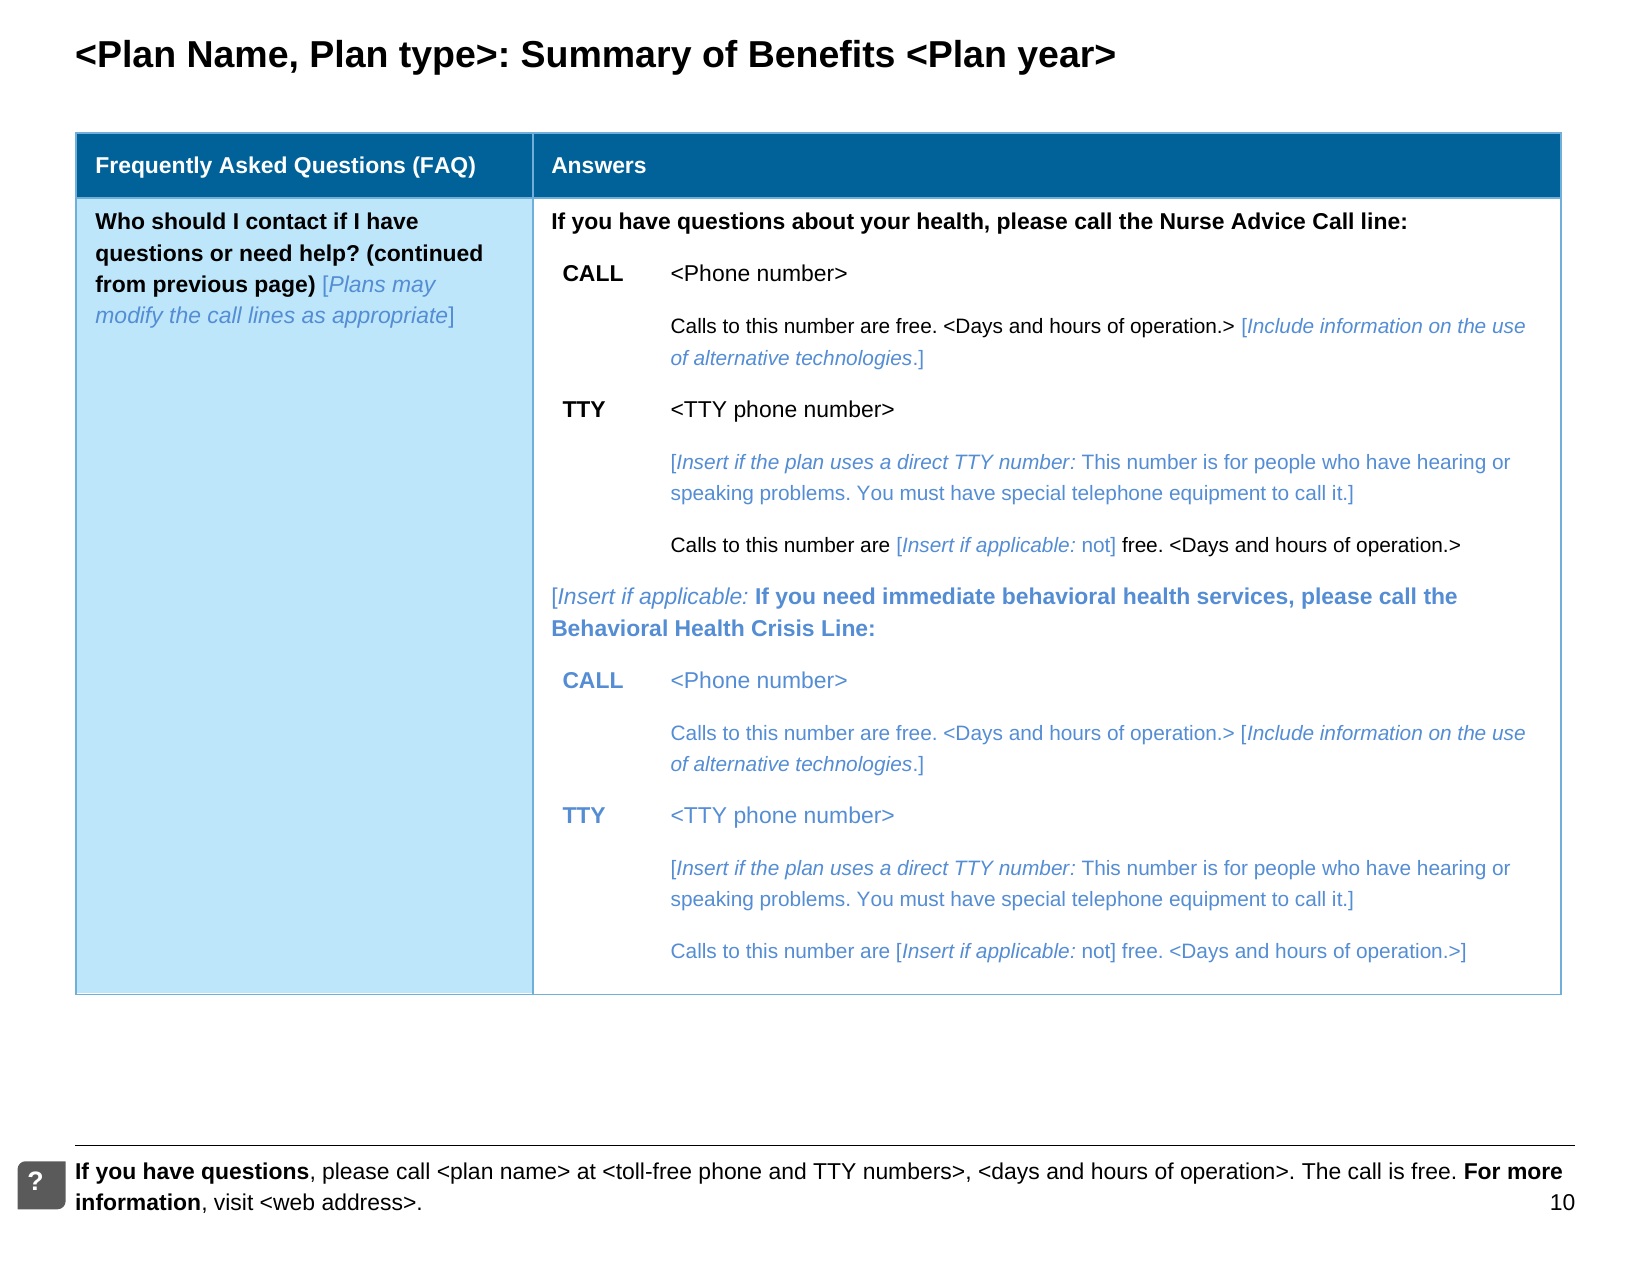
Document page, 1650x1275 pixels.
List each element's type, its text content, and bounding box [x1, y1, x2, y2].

table_header Answers [534, 134, 1560, 197]
table_header Frequently Asked Questions (FAQ) [77, 134, 532, 197]
table_cell If you have questions about your health, please call the Nurse Advice Call line: [Insert if applicable: If you need immediate behavioral health services, please call the Behavioral Health Crisis Line: [534, 199, 1560, 993]
table_cell Who should I contact if I have questions or need help? (continued from previous page) [Plans may modify the call lines as appropriate] [77, 199, 532, 993]
